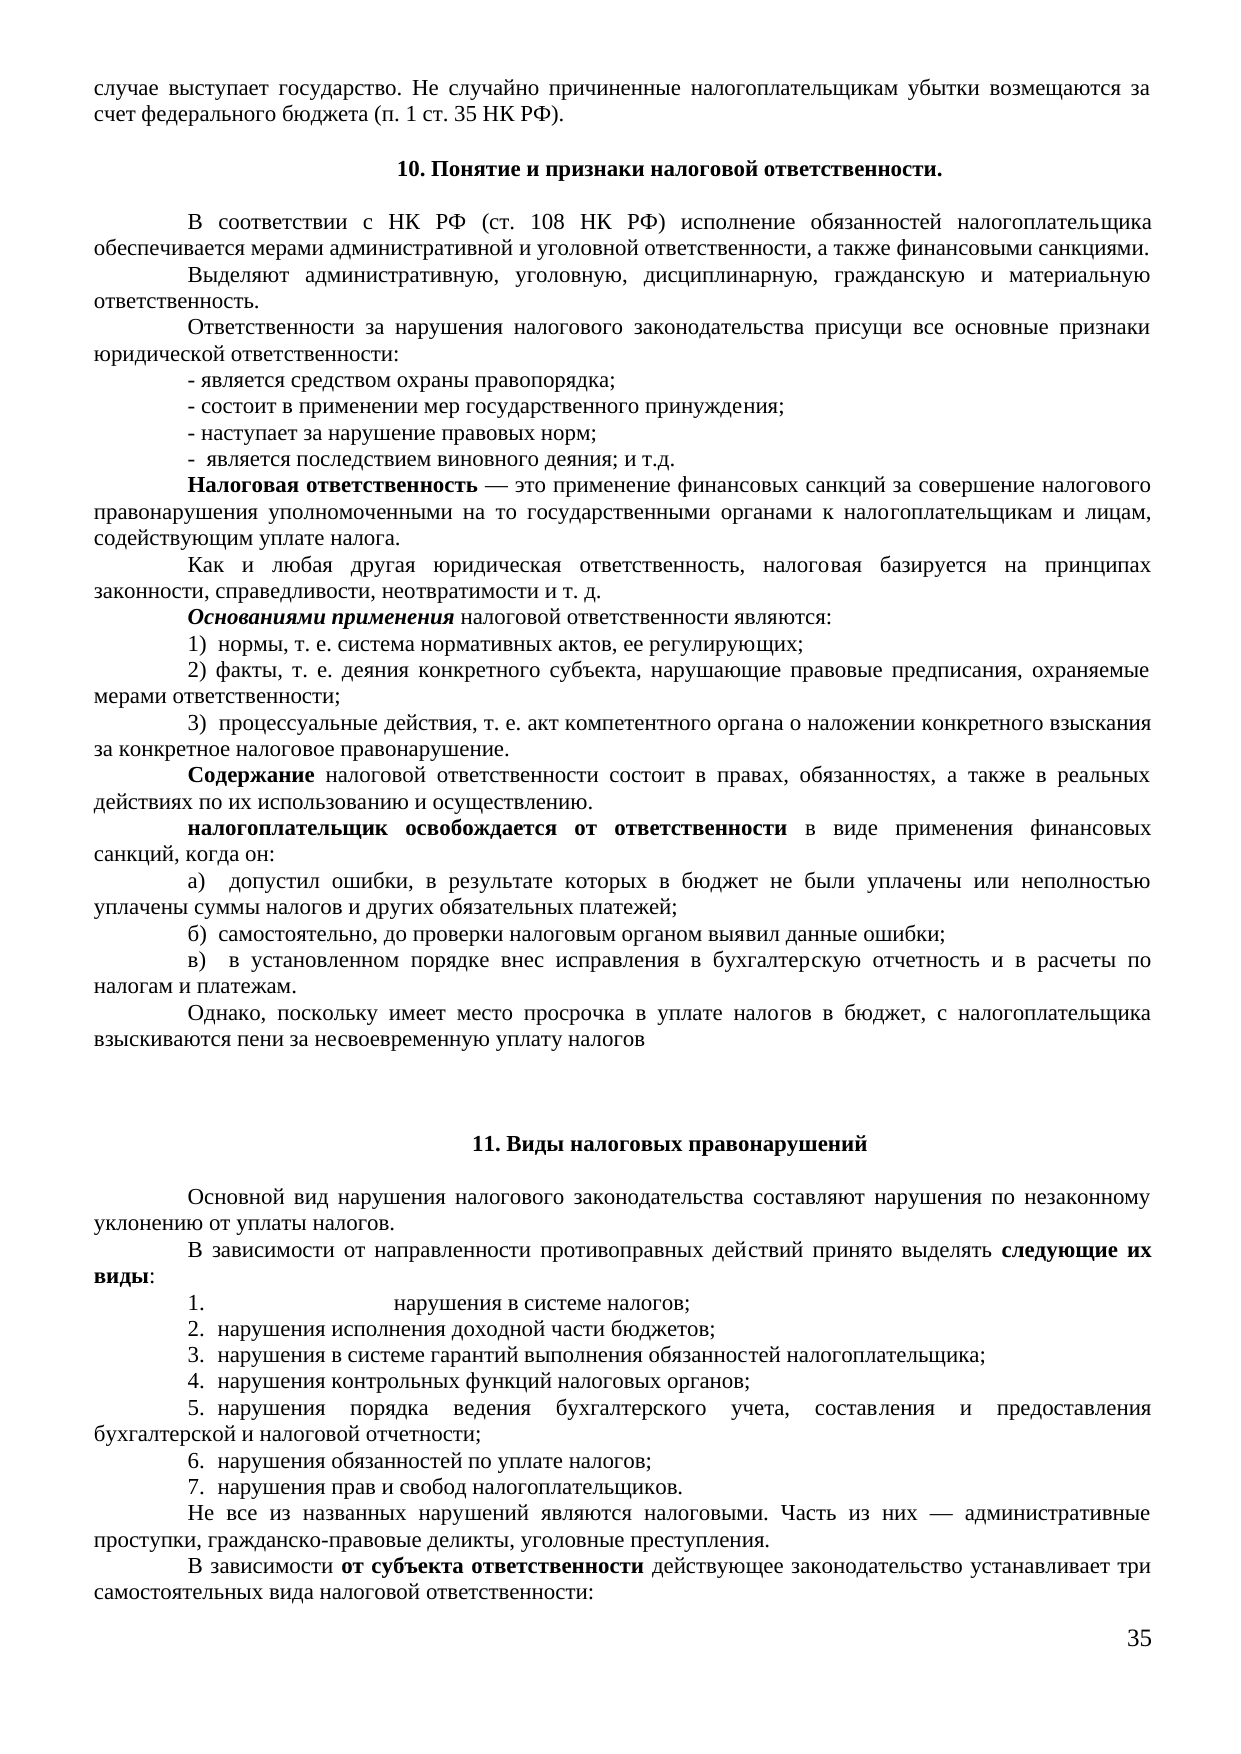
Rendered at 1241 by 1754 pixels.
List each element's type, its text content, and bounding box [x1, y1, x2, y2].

list нарушения контрольных функций налоговых органов; [94, 1368, 1152, 1394]
text 10. Понятие и признаки налоговой ответственности. [94, 155, 1152, 182]
text Как и любая другая юридическая ответственность, налоговая базируется на принципах законности, справедливости, неотвратимости и т. д. [94, 551, 1152, 603]
list нарушения в системе гарантий выполнения обязанностей налогоплательщика; [94, 1341, 1152, 1368]
text - является средством охраны правопорядка; [94, 366, 1152, 392]
text 11. Виды налоговых правонарушений [94, 1130, 1152, 1157]
text Налоговая ответственность — это применение финансовых санкций за совершение налогового правонарушения уполномоченными на то государственными органами к налогоплательщикам и лицам, содействующим уплате налога. [94, 472, 1152, 551]
text Однако, поскольку имеет место просрочка в уплате налогов в бюджет, с налогоплательщика взыскиваются пени за несвоевременную уплату налогов [94, 999, 1152, 1051]
text - наступает за нарушение правовых норм; [94, 419, 1152, 445]
list нарушения в системе налогов; [94, 1288, 1152, 1315]
text б) самостоятельно, до проверки налоговым органом выявил данные ошибки; [94, 919, 1152, 946]
text в) в установленном порядке внес исправления в бухгалтерскую отчетность и в расчеты по налогам и платежам. [94, 946, 1152, 999]
text В соответствии с НК РФ (ст. 108 НК РФ) исполнение обязанностей налогоплательщика обеспечивается мерами административной и уголовной ответственности, а также финансовыми санкциями. [94, 208, 1152, 261]
text 2) факты, т. е. деяния конкретного субъекта, нарушающие правовые предписания, охраняемые мерами ответственности; [94, 656, 1152, 709]
text Не все из названных нарушений являются налоговыми. Часть из них — административные проступки, гражданско-правовые деликты, уголовные преступления. [94, 1499, 1152, 1552]
text Ответственности за нарушения налогового законодательства присущи все основные признаки юридической ответственности: [94, 313, 1152, 366]
text В зависимости от направленности противоправных действий принято выделять следующие их виды: [94, 1236, 1152, 1288]
text 1) нормы, т. е. система нормативных актов, ее регулирующих; [94, 630, 1152, 656]
text - состоит в применении мер государственного принуждения; [94, 392, 1152, 419]
text 3) процессуальные действия, т. е. акт компетентного органа о наложении конкретного взыскания за конкретное налоговое правонарушение. [94, 709, 1152, 761]
text Содержание налоговой ответственности состоит в правах, обязанностях, а также в реальных действиях по их использованию и осуществлению. [94, 761, 1152, 814]
text Выделяют административную, уголовную, дисциплинарную, гражданскую и материальную ответственность. [94, 261, 1152, 313]
list нарушения исполнения доходной части бюджетов; [94, 1315, 1152, 1341]
text налогоплательщик освобождается от ответственности в виде применения финансовых санкций, когда он: [94, 814, 1152, 867]
text В зависимости от субъекта ответственности действующее законодательство устанавливает три самостоятельных вида налоговой ответственности: [94, 1552, 1152, 1605]
list нарушения порядка ведения бухгалтерского учета, составления и предоставления бухгалтерской и налоговой отчетности; [94, 1394, 1152, 1447]
text Основной вид нарушения налогового законодательства составляют нарушения по незаконному уклонению от уплаты налогов. [94, 1183, 1152, 1236]
text - является последствием виновного деяния; и т.д. [94, 445, 1152, 472]
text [94, 74, 1152, 127]
text Основаниями применения налоговой ответственности являются: [94, 603, 1152, 630]
list нарушения обязанностей по уплате налогов; [94, 1447, 1152, 1473]
list нарушения прав и свобод налогоплательщиков. [94, 1473, 1152, 1499]
text а) допустил ошибки, в результате которых в бюджет не были уплачены или неполностью уплачены суммы налогов и других обязательных платежей; [94, 867, 1152, 919]
